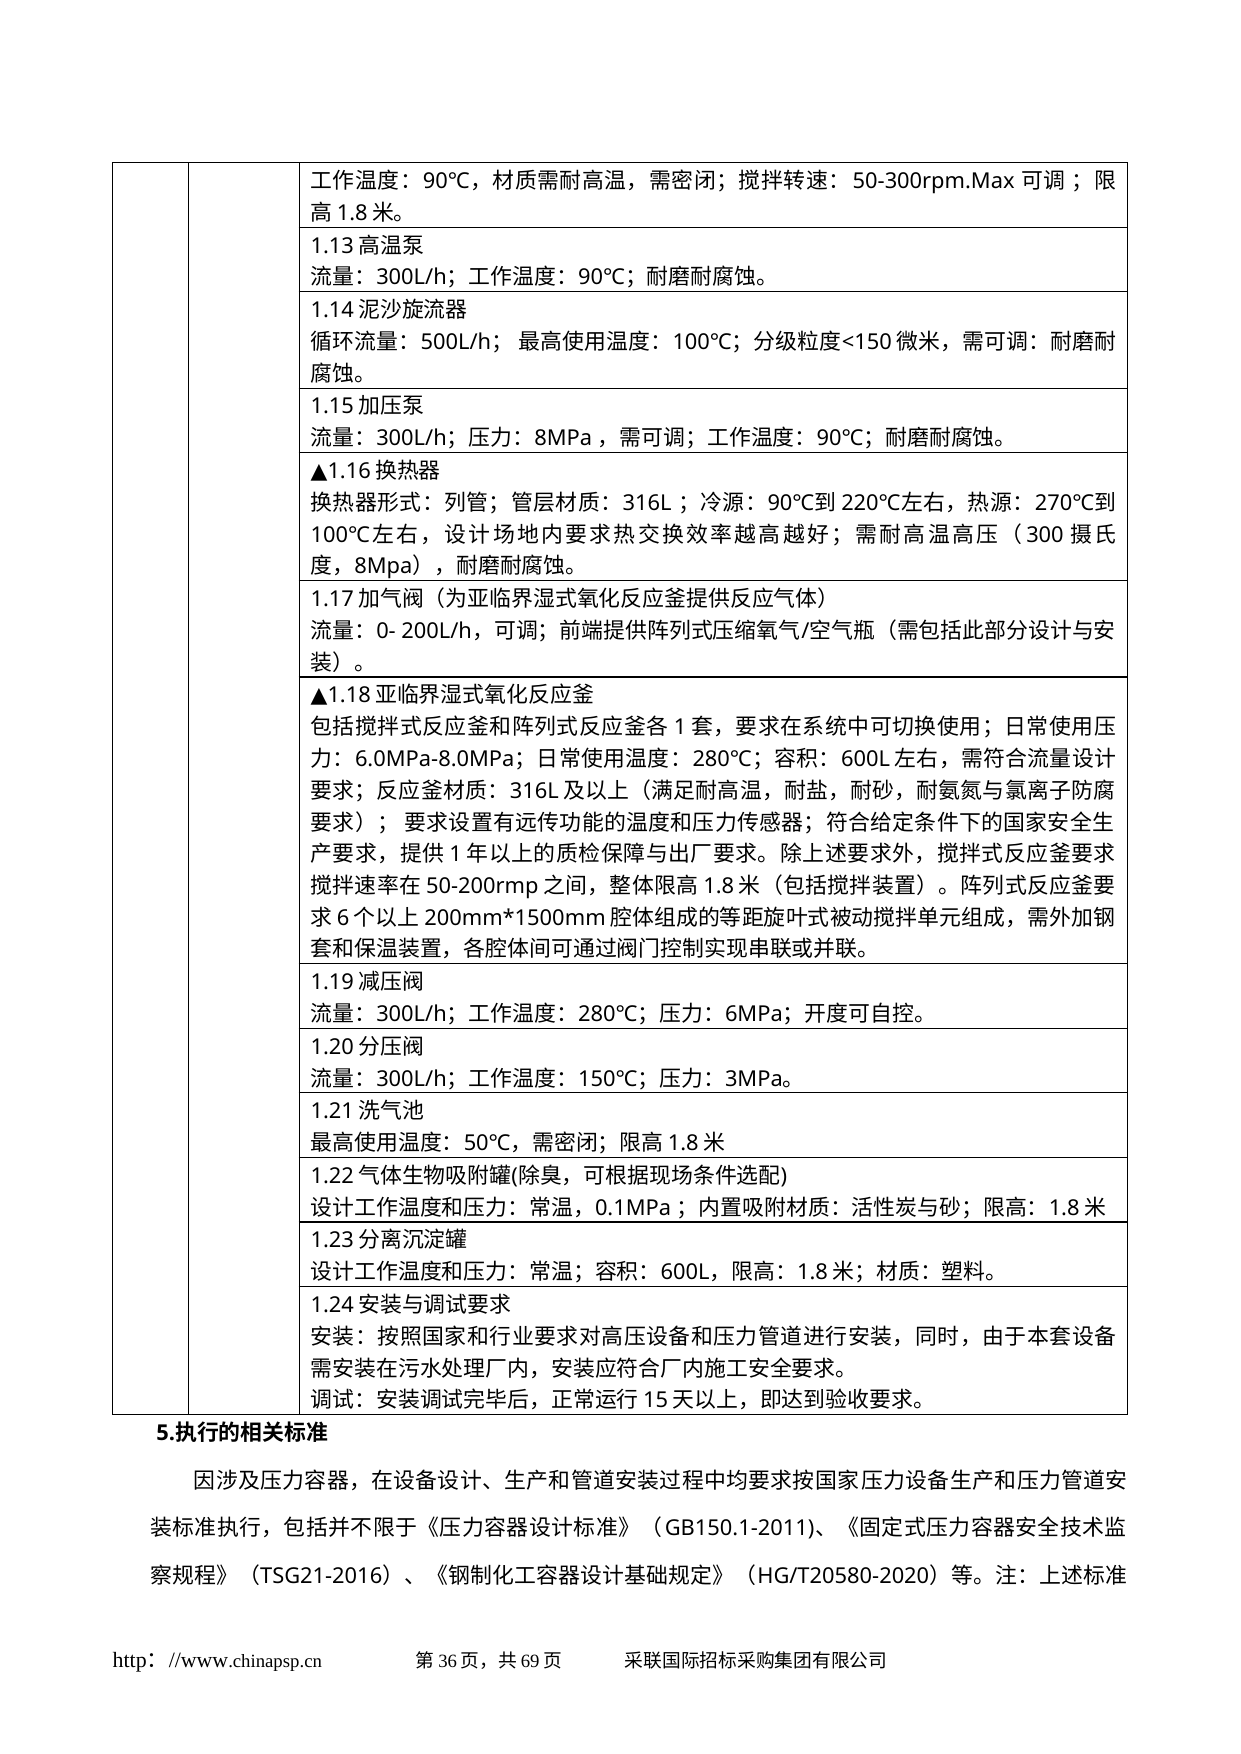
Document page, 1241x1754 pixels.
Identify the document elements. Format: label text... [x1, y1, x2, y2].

table_cell 1.19减压阀 流量：300L/h；工作温度：280℃；压力：6MPa；开度可自控。 [300, 964, 1127, 1028]
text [150, 1463, 1128, 1589]
table_cell 1.22气体生物吸附罐(除臭，可根据现场条件选配) 设计工作温度和压力：常温，0.1MPa ；内置吸附材质：活性炭与砂；限高：1.8米 [300, 1158, 1127, 1221]
table_cell ▲1.16换热器 换热器形式：列管；管层材质：316L ；冷源：90℃到220℃左右，热源：270℃到100℃左右，设计场地内要求热交换效率越高越好；需耐高温高压（300摄氏度，8Mpa），耐磨耐腐蚀。 [300, 453, 1127, 580]
table_cell 1.13高温泵 流量：300L/h；工作温度：90℃；耐磨耐腐蚀。 [300, 228, 1127, 291]
table_cell ▲1.18亚临界湿式氧化反应釜 包括搅拌式反应釜和阵列式反应釜各1套，要求在系统中可切换使用；日常使用压力：6.0MPa-8.0MPa；日常使用温度：280℃；容积：600L左右，需符合流量设计要求；反应釜材质：316L及以上（满足耐高温，耐盐，耐砂，耐氨氮与氯离子防腐要求）； 要求设置有远传功能的温度和压力传感器；符合给定条件下的国家安全生产要求，提供1年以上的质检保障与出厂要求。除上述要求外，搅拌式反应釜要求搅拌速率在50-200rmp之间，整体限高1.8米（包括搅拌装置）。阵列式反应釜要求6个以上200mm*1500mm腔体组成的等距旋叶式被动搅拌单元组成，需外加钢套和保温装置，各腔体间可通过阀门控制实现串联或并联。 [300, 678, 1127, 963]
table_cell 1.17加气阀（为亚临界湿式氧化反应釜提供反应气体） 流量：0- 200L/h，可调；前端提供阵列式压缩氧气/空气瓶（需包括此部分设计与安装）。 [300, 581, 1127, 676]
table_cell 1.21洗气池 最高使用温度：50℃，需密闭；限高1.8米 [300, 1093, 1127, 1157]
table_cell 1.14泥沙旋流器 循环流量：500L/h； 最高使用温度：100℃；分级粒度<150微米，需可调：耐磨耐腐蚀。 [300, 292, 1127, 387]
table_cell 1.24安装与调试要求 安装：按照国家和行业要求对高压设备和压力管道进行安装，同时，由于本套设备需安装在污水处理厂内，安装应符合厂内施工安全要求。 调试：安装调试完毕后，正常运行15天以上，即达到验收要求。 [300, 1287, 1127, 1414]
text 5.执行的相关标准 [112, 1415, 1128, 1447]
table_cell 1.23分离沉淀罐 设计工作温度和压力：常温；容积：600L，限高：1.8米；材质：塑料。 [300, 1223, 1127, 1286]
table_cell 1.15加压泵 流量：300L/h；压力：8MPa ，需可调；工作温度：90℃；耐磨耐腐蚀。 [300, 389, 1127, 452]
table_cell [300, 163, 1127, 227]
table_cell 1.20分压阀 流量：300L/h；工作温度：150℃；压力：3MPa。 [300, 1029, 1127, 1092]
